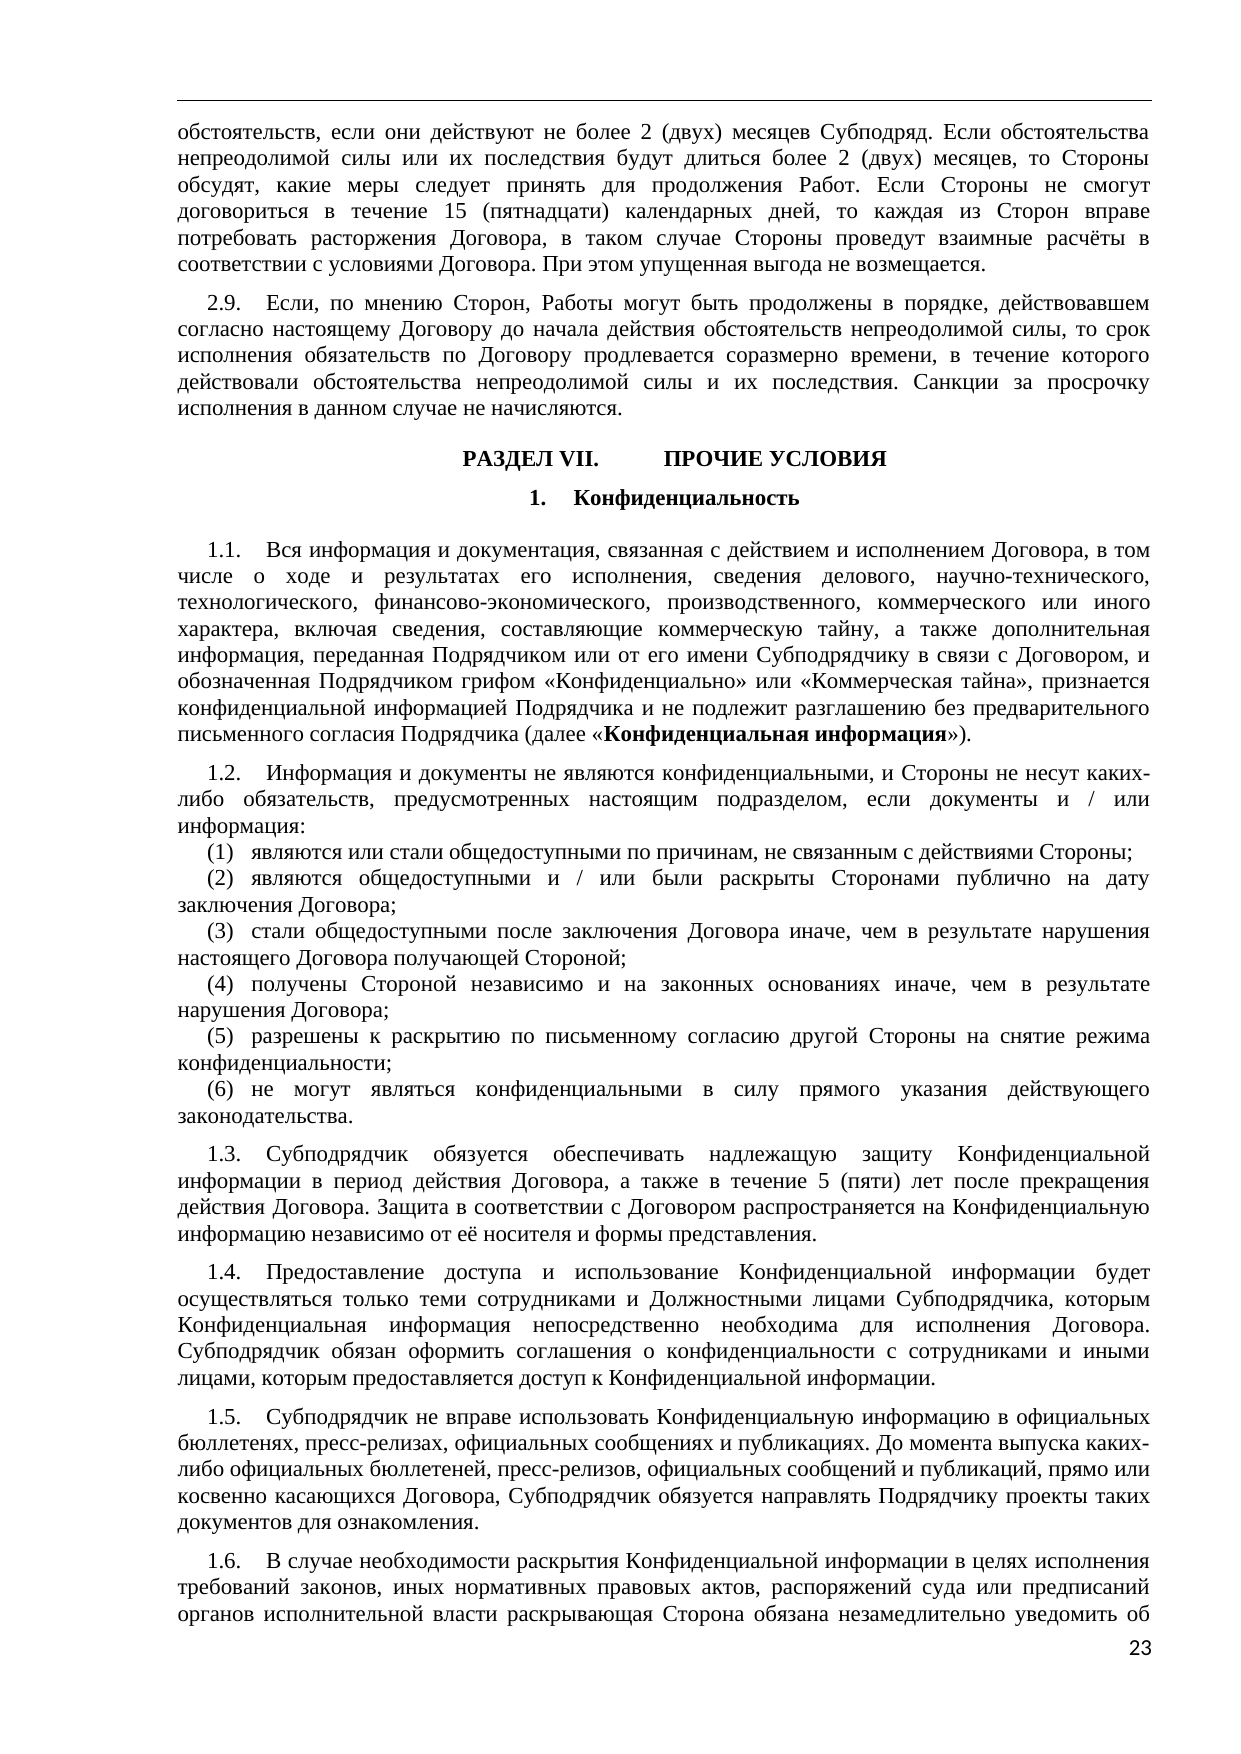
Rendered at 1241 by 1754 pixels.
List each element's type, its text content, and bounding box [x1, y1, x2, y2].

text не могут являться конфиденциальными в силу прямого указания действующего законодательства. [177, 1075, 1152, 1128]
text стали общедоступными после заключения Договора иначе, чем в результате нарушения настоящего Договора получающей Стороной; [177, 917, 1152, 970]
text Субподрядчик обязуется обеспечивать надлежащую защиту Конфиденциальной информации в период действия Договора, а также в течение 5 (пяти) лет после прекращения действия Договора. Защита в соответствии с Договором распространяется на Конфиденциальную информацию независимо от её носителя и формы представления. [177, 1141, 1152, 1246]
text Если, по мнению Сторон, Работы могут быть продолжены в порядке, действовавшем согласно настоящему Договору до начала действия обстоятельств непреодолимой силы, то срок исполнения обязательств по Договору продлевается соразмерно времени, в течение которого действовали обстоятельства непреодолимой силы и их последствия. Санкции за просрочку исполнения в данном случае не начисляются. [177, 289, 1152, 421]
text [177, 118, 1152, 276]
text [177, 1547, 1152, 1626]
text Информация и документы не являются конфиденциальными, и Стороны не несут каких-либо обязательств, предусмотренных настоящим подразделом, если документы и / или информация: [177, 759, 1152, 838]
text являются общедоступными и / или были раскрыты Сторонами публично на дату заключения Договора; [177, 864, 1152, 917]
text Субподрядчик не вправе использовать Конфиденциальную информацию в официальных бюллетенях, пресс-релизах, официальных сообщениях и публикациях. До момента выпуска каких-либо официальных бюллетеней, пресс-релизов, официальных сообщений и публикаций, прямо или косвенно касающихся Договора, Субподрядчик обязуется направлять Подрядчику проекты таких документов для ознакомления. [177, 1403, 1152, 1534]
text Конфиденциальность [177, 484, 1152, 511]
text ПРОЧИЕ УСЛОВИЯ [177, 446, 1152, 472]
text Вся информация и документация, связанная с действием и исполнением Договора, в том числе о ходе и результатах его исполнения, сведения делового, научно-технического, технологического, финансово-экономического, производственного, коммерческого или иного характера, включая сведения, составляющие коммерческую тайну, а также дополнительная информация, переданная Подрядчиком или от его имени Субподрядчику в связи с Договором, и обозначенная Подрядчиком грифом «Конфиденциально» или «Коммерческая тайна», признается конфиденциальной информацией Подрядчика и не подлежит разглашению без предварительного письменного согласия Подрядчика (далее «Конфиденциальная информация»). [177, 536, 1152, 747]
text разрешены к раскрытию по письменному согласию другой Стороны на снятие режима конфиденциальности; [177, 1023, 1152, 1075]
text получены Стороной независимо и на законных основаниях иначе, чем в результате нарушения Договора; [177, 970, 1152, 1023]
text являются или стали общедоступными по причинам, не связанным с действиями Стороны; [177, 838, 1152, 864]
text Предоставление доступа и использование Конфиденциальной информации будет осуществляться только теми сотрудниками и Должностными лицами Субподрядчика, которым Конфиденциальная информация непосредственно необходима для исполнения Договора. Субподрядчик обязан оформить соглашения о конфиденциальности с сотрудниками и иными лицами, которым предоставляется доступ к Конфиденциальной информации. [177, 1258, 1152, 1390]
